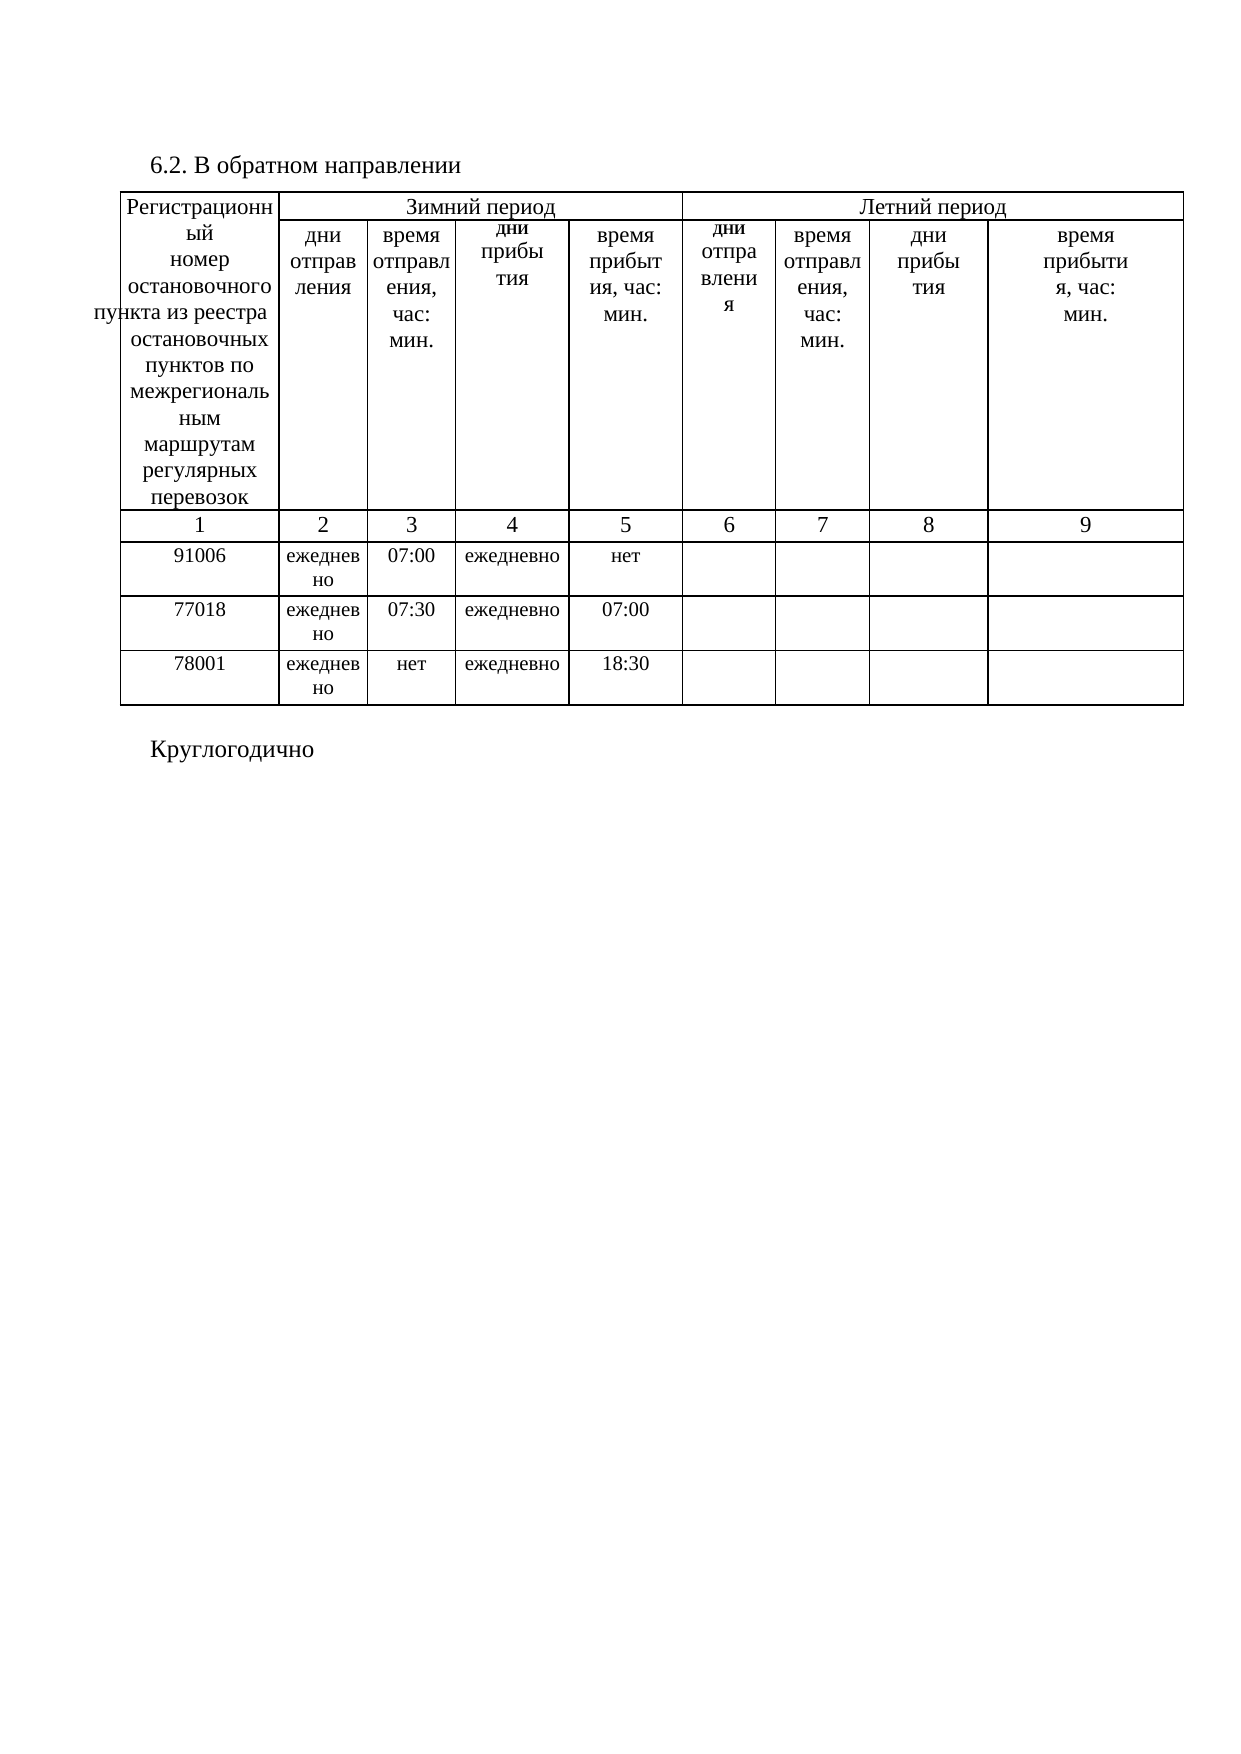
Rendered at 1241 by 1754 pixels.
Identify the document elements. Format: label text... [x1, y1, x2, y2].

table_cell 07:00 [368, 543, 455, 595]
table_cell время отправл ения, час: мин. [776, 221, 869, 509]
table_cell [683, 651, 775, 704]
table_cell 78001 [121, 651, 278, 704]
table_cell [870, 597, 987, 650]
text Круглогодично [150, 734, 1090, 763]
table_cell 5 [570, 511, 682, 541]
table_cell 07:00 [570, 597, 682, 650]
table_cell [870, 543, 987, 595]
table_cell 2 [280, 511, 367, 541]
table_cell [989, 651, 1183, 704]
table_cell время прибыт ия, час: мин. [570, 221, 682, 509]
table_cell 77018 [121, 597, 278, 650]
table_cell [870, 651, 987, 704]
table_cell ежедневно [456, 597, 568, 650]
table_cell 3 [368, 511, 455, 541]
table_cell 4 [456, 511, 568, 541]
table_header Летний период [683, 193, 1183, 219]
table_cell ДНИ прибы тия [456, 221, 568, 509]
table_cell [776, 543, 869, 595]
table_cell ежедневно [280, 597, 367, 650]
table_cell 8 [870, 511, 987, 541]
table_cell 91006 [121, 543, 278, 595]
text 6.2. В обратном направлении [150, 150, 1090, 179]
table_header Регистрационный номер остановочного пункта из реестра остановочных пунктов по межрегиональным маршрутам регулярных перевозок [121, 193, 278, 509]
table_header Зимний период [280, 193, 682, 219]
table_cell 18:30 [570, 651, 682, 704]
table_cell 7 [776, 511, 869, 541]
table_cell дни прибы тия [870, 221, 987, 509]
table_cell ДНИ отпра влени я [683, 221, 775, 509]
table_cell 9 [989, 511, 1183, 541]
table_cell 07:30 [368, 597, 455, 650]
table_cell [776, 651, 869, 704]
table_cell время прибыти я, час: мин. [989, 221, 1183, 509]
table_cell ежедневно [456, 651, 568, 704]
table_cell ежедневно [280, 651, 367, 704]
table_cell 6 [683, 511, 775, 541]
table_cell [683, 543, 775, 595]
table_cell [776, 597, 869, 650]
table_cell [683, 597, 775, 650]
table_cell дни отправ ления [280, 221, 367, 509]
table_cell время отправл ения, час: мин. [368, 221, 455, 509]
table_cell [989, 543, 1183, 595]
table_cell ежедневно [280, 543, 367, 595]
table_cell 1 [121, 511, 278, 541]
table_cell нет [368, 651, 455, 704]
table_cell ежедневно [456, 543, 568, 595]
table_cell [989, 597, 1183, 650]
table_cell нет [570, 543, 682, 595]
